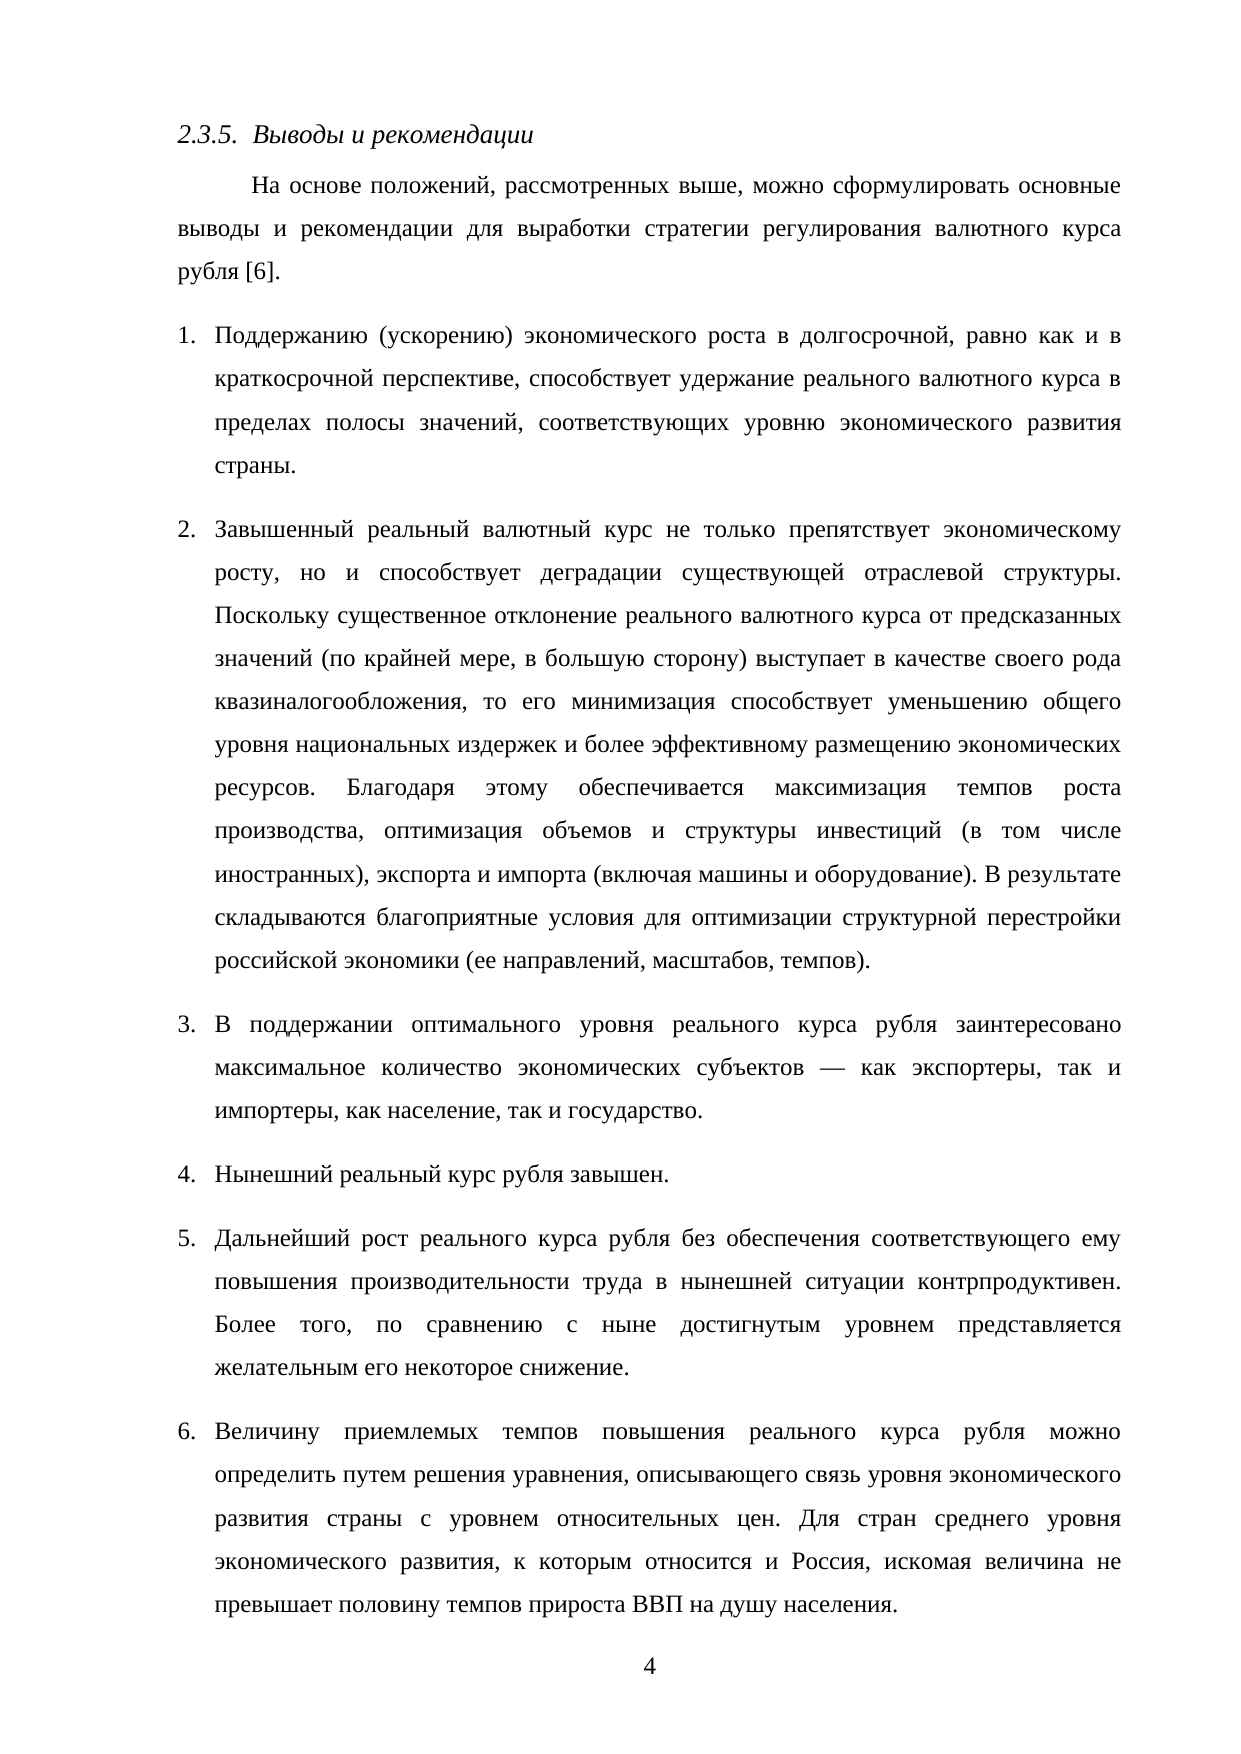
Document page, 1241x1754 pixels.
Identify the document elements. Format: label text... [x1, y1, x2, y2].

text На основе положений, рассмотренных выше, можно сформулировать основные выводы и рекомендации для выработки стратегии регулирования валютного курса рубля [6]. [177, 170, 1122, 285]
subtitle Выводы и рекомендации [177, 118, 1122, 149]
list В поддержании оптимального уровня реального курса рубля заинтересовано максимальное количество экономических субъектов — как экспортеры, так и импортеры, как население, так и государство. [177, 1009, 1122, 1124]
list Поддержанию (ускорению) экономического роста в долгосрочной, равно как и в краткосрочной перспективе, способствует удержание реального валютного курса в пределах полосы значений, соответствующих уровню экономического развития страны. [177, 320, 1122, 478]
list Нынешний реальный курс рубля завышен. [177, 1159, 1122, 1188]
list Дальнейший рост реального курса рубля без обеспечения соответствующего ему повышения производительности труда в нынешней ситуации контрпродуктивен. Более того, по сравнению с ныне достигнутым уровнем представляется желательным его некоторое снижение. [177, 1223, 1122, 1381]
list Завышенный реальный валютный курс не только препятствует экономическому росту, но и способствует деградации существующей отраслевой структуры. Поскольку существенное отклонение реального валютного курса от предсказанных значений (по крайней мере, в большую сторону) выступает в качестве своего рода квазиналогообложения, то его минимизация способствует уменьшению общего уровня национальных издержек и более эффективному размещению экономических ресурсов. Благодаря этому обеспечивается максимизация темпов роста производства, оптимизация объемов и структуры инвестиций (в том числе иностранных), экспорта и импорта (включая машины и оборудование). В результате складываются благоприятные условия для оптимизации структурной перестройки российской экономики (ее направлений, масштабов, темпов). [177, 514, 1122, 974]
list Величину приемлемых темпов повышения реального курса рубля можно определить путем решения уравнения, описывающего связь уровня экономического развития страны с уровнем относительных цен. Для стран среднего уровня экономического развития, к которым относится и Россия, искомая величина не превышает половину темпов прироста ВВП на душу населения. [177, 1416, 1122, 1618]
